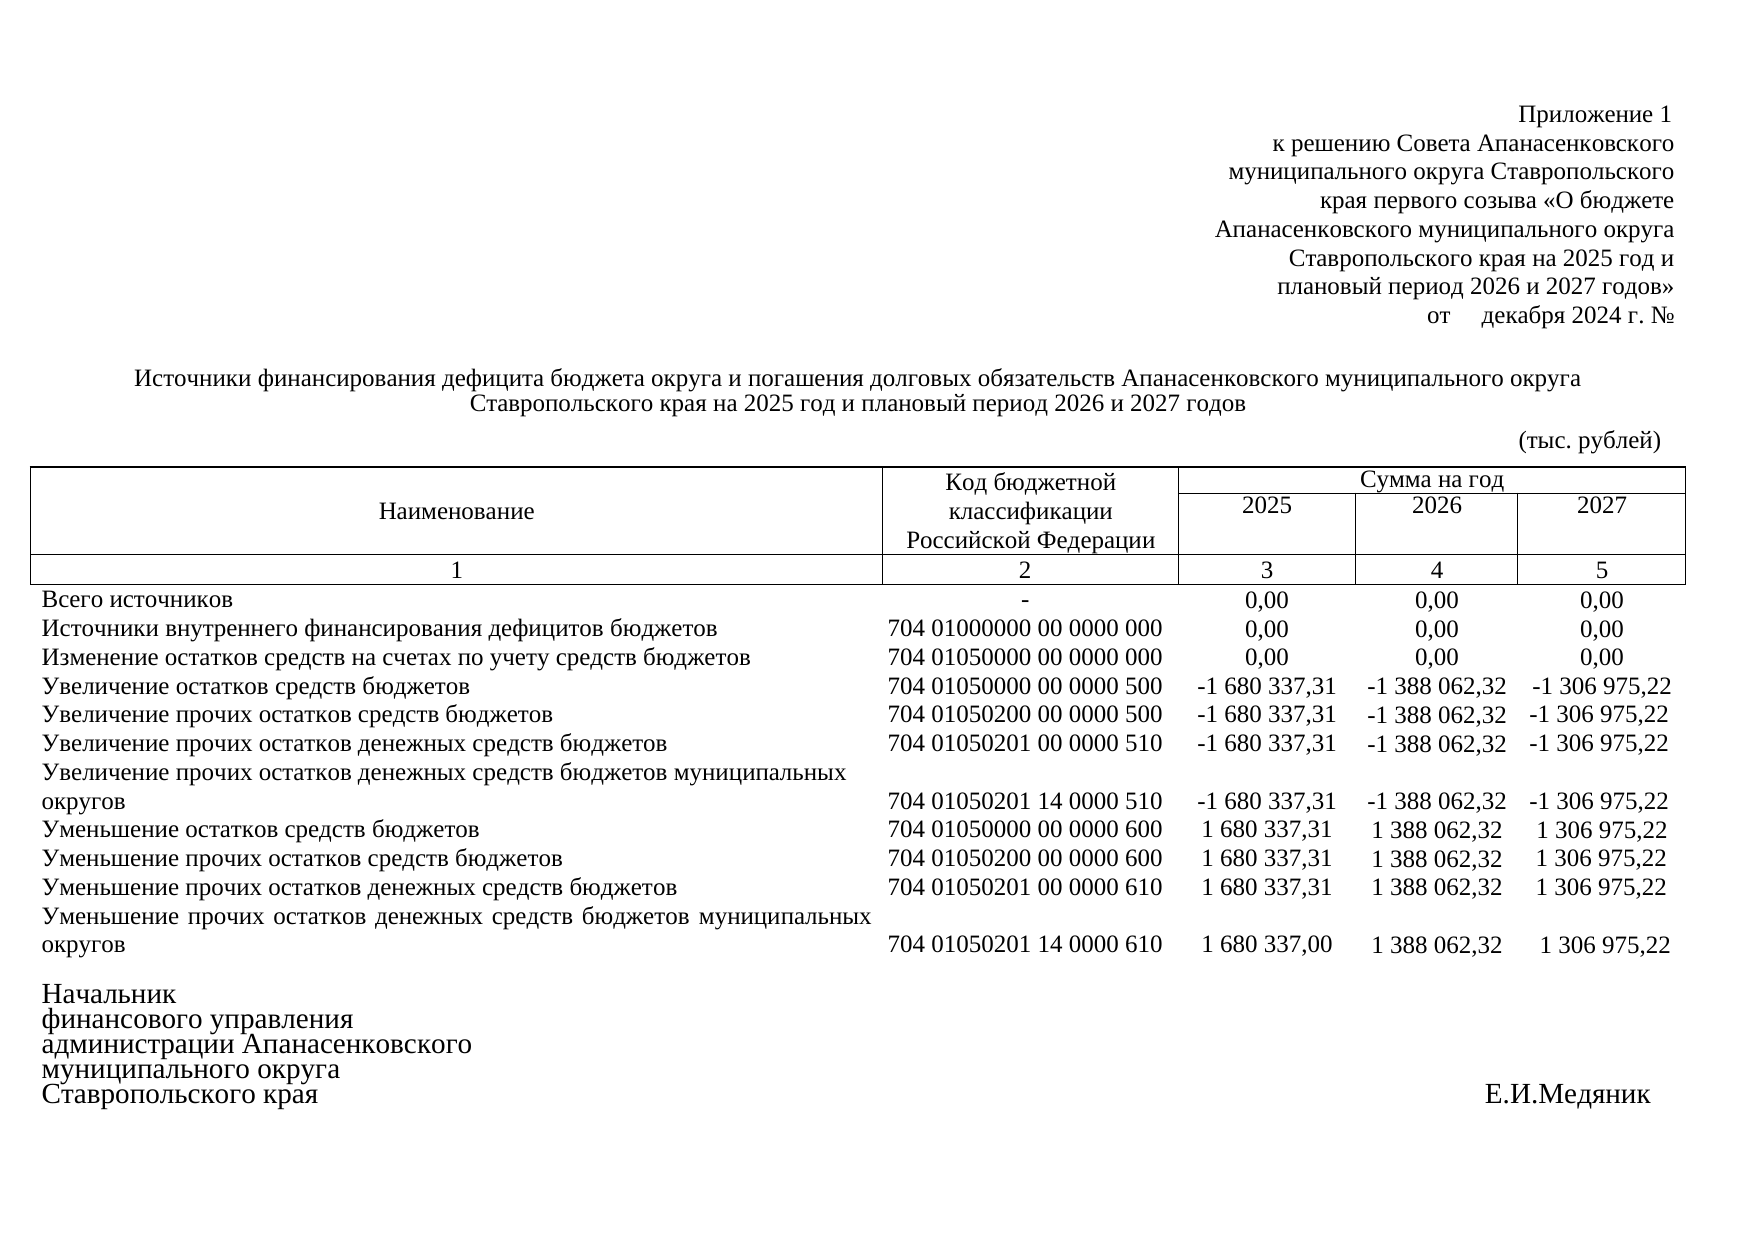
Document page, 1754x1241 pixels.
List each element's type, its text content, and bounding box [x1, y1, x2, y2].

table_cell 1 [31, 555, 882, 583]
table_cell 2025 [1179, 494, 1355, 554]
table_cell 1 388 062,32 [1356, 901, 1518, 958]
table_cell 4 [1356, 555, 1517, 583]
text (тыс. рублей) [41, 429, 1661, 454]
table_cell -1 306 975,22 [1518, 757, 1686, 814]
table_cell 704 01000000 00 0000 000 [883, 613, 1178, 642]
table_cell -1 388 062,32 [1356, 700, 1518, 728]
table_cell 0,00 [1356, 642, 1518, 671]
table_cell 704 01050201 14 0000 610 [883, 901, 1178, 958]
text Источники финансирования дефицита бюджета округа и погашения долговых обязательств Апанасенковского муниципального округа Ставропольского края на 2025 год и плановый период 2026 и 2027 годов [41, 366, 1674, 416]
table_cell 0,00 [1518, 585, 1686, 613]
table_cell -1 306 975,22 [1518, 728, 1686, 757]
table_cell 1 306 975,22 [1518, 901, 1686, 958]
table_cell 0,00 [1356, 585, 1518, 613]
table_cell 704 01050201 14 0000 510 [883, 757, 1178, 814]
table_cell Увеличение прочих остатков средств бюджетов [30, 700, 883, 728]
table_cell Изменение остатков средств на счетах по учету средств бюджетов [30, 642, 883, 671]
table_cell 704 01050000 00 0000 600 [883, 815, 1178, 843]
table_cell 0,00 [1518, 642, 1686, 671]
table_cell 1 680 337,31 [1178, 843, 1356, 872]
table_cell 704 01050200 00 0000 600 [883, 843, 1178, 872]
text администрации Апанасенковского [41, 1033, 1674, 1058]
table_cell -1 680 337,31 [1178, 728, 1356, 757]
table_cell 0,00 [1178, 585, 1356, 613]
table_cell 0,00 [1178, 642, 1356, 671]
table_header Код бюджетной классификации Российской Федерации [883, 468, 1178, 554]
table_cell Увеличение прочих остатков денежных средств бюджетов муниципальных округов [30, 757, 883, 814]
text Ставропольского края Е.И.Медяник [41, 1083, 1674, 1108]
table_cell Уменьшение остатков средств бюджетов [30, 815, 883, 843]
table_cell 0,00 [1356, 613, 1518, 642]
table_cell 1 388 062,32 [1356, 872, 1518, 901]
table_cell 1 306 975,22 [1518, 872, 1686, 901]
table_cell Всего источников [30, 585, 883, 613]
table_cell Источники внутреннего финансирования дефицитов бюджетов [30, 613, 883, 642]
table_cell -1 306 975,22 [1518, 671, 1686, 699]
text от декабря 2024 г. № [1193, 300, 1674, 329]
text Приложение 1 [1193, 103, 1674, 128]
table_cell 2027 [1518, 494, 1685, 554]
table_cell Уменьшение прочих остатков денежных средств бюджетов [30, 872, 883, 901]
text к решению Совета Апанасенковского [1193, 128, 1674, 156]
table_cell 1 388 062,32 [1356, 843, 1518, 872]
table_cell -1 388 062,32 [1356, 757, 1518, 814]
table_cell 3 [1179, 555, 1355, 583]
table_cell 0,00 [1518, 613, 1686, 642]
table_cell 1 680 337,31 [1178, 815, 1356, 843]
table_cell 704 01050201 00 0000 510 [883, 728, 1178, 757]
table_cell 1 388 062,32 [1356, 815, 1518, 843]
table_cell 1 680 337,31 [1178, 872, 1356, 901]
table_cell -1 388 062,32 [1356, 728, 1518, 757]
table_cell -1 306 975,22 [1518, 700, 1686, 728]
text Начальник [41, 983, 1674, 1008]
table_cell Уменьшение прочих остатков денежных средств бюджетов муниципальных округов [30, 901, 883, 958]
table_cell 704 01050200 00 0000 500 [883, 700, 1178, 728]
table_cell 704 01050201 00 0000 610 [883, 872, 1178, 901]
table_cell 1 306 975,22 [1518, 815, 1686, 843]
table_cell -1 388 062,32 [1356, 671, 1518, 699]
table_cell 0,00 [1178, 613, 1356, 642]
table_cell Увеличение прочих остатков денежных средств бюджетов [30, 728, 883, 757]
table_cell 1 680 337,00 [1178, 901, 1356, 958]
table_cell - [883, 585, 1178, 613]
table_cell 704 01050000 00 0000 500 [883, 671, 1178, 699]
table_cell 704 01050000 00 0000 000 [883, 642, 1178, 671]
table_header Наименование [31, 468, 882, 554]
table_cell Уменьшение прочих остатков средств бюджетов [30, 843, 883, 872]
table_cell -1 680 337,31 [1178, 671, 1356, 699]
table_cell 1 306 975,22 [1518, 843, 1686, 872]
table_cell 2026 [1356, 494, 1517, 554]
table_cell -1 680 337,31 [1178, 757, 1356, 814]
table_cell Увеличение остатков средств бюджетов [30, 671, 883, 699]
text муниципального округа [41, 1058, 1674, 1083]
table_cell 5 [1518, 555, 1685, 583]
table_cell -1 680 337,31 [1178, 700, 1356, 728]
table_header Сумма на год [1179, 468, 1685, 492]
text муниципального округа Ставропольского края первого созыва «О бюджете Апанасенковского муниципального округа Ставропольского края на 2025 год и плановый период 2026 и 2027 годов» [1193, 156, 1674, 300]
table_cell 2 [883, 555, 1178, 583]
text финансового управления [52, 1008, 1674, 1033]
